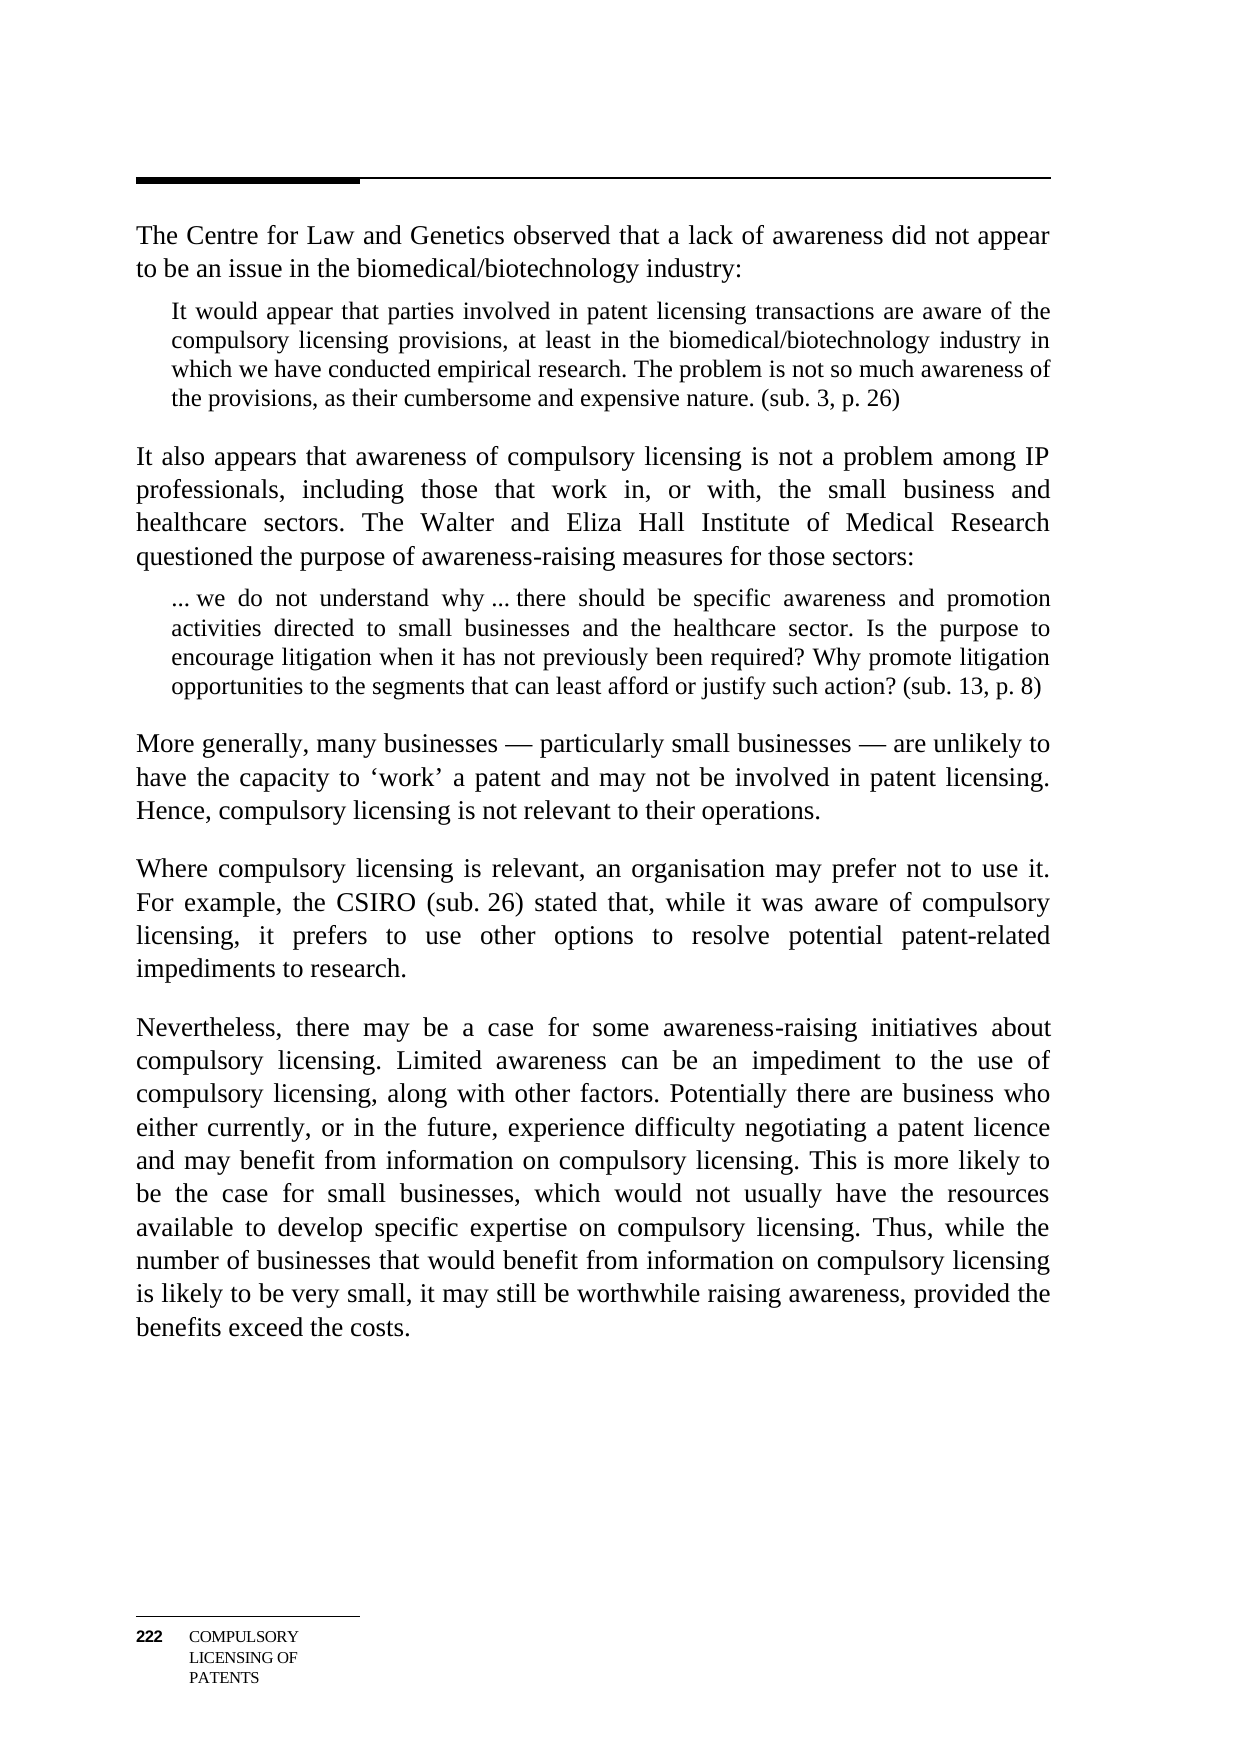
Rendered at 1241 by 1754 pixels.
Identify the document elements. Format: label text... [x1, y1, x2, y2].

text It also appears that awareness of compulsory licensing is not a problem among IP professionals, including those that work in, or with, the small business and healthcare sectors. The Walter and Eliza Hall Institute of Medical Research questioned the purpose of awareness-raising measures for those sectors: [136, 438, 1051, 571]
text More generally, many businesses — particularly small businesses — are unlikely to have the capacity to ‘work’ a patent and may not be involved in patent licensing. Hence, compulsory licensing is not relevant to their operations. [136, 725, 1051, 825]
text Where compulsory licensing is relevant, an organisation may prefer not to use it. For example, the CSIRO (sub. 26) stated that, while it was aware of compulsory licensing, it prefers to use other options to resolve potential patent-related impediments to research. [136, 850, 1051, 983]
text It would appear that parties involved in patent licensing transactions are aware of the compulsory licensing provisions, at least in the biomedical/biotechnology industry in which we have conducted empirical research. The problem is not so much awareness of the provisions, as their cumbersome and expensive nature. (sub. 3, p. 26) [171, 296, 1051, 413]
text The Centre for Law and Genetics observed that a lack of awareness did not appear to be an issue in the biomedical/biotechnology industry: [136, 217, 1051, 283]
text ... we do not understand why ... there should be specific awareness and promotion activities directed to small businesses and the healthcare sector. Is the purpose to encourage litigation when it has not previously been required? Why promote litigation opportunities to the segments that can least afford or justify such action? (sub. 13, p. 8) [171, 583, 1051, 700]
text Nevertheless, there may be a case for some awareness-raising initiatives about compulsory licensing. Limited awareness can be an impediment to the use of compulsory licensing, along with other factors. Potentially there are business who either currently, or in the future, experience difficulty negotiating a patent licence and may benefit from information on compulsory licensing. This is more likely to be the case for small businesses, which would not usually have the resources available to develop specific expertise on compulsory licensing. Thus, while the number of businesses that would benefit from information on compulsory licensing is likely to be very small, it may still be worthwhile raising awareness, provided the benefits exceed the costs. [136, 1008, 1051, 1342]
